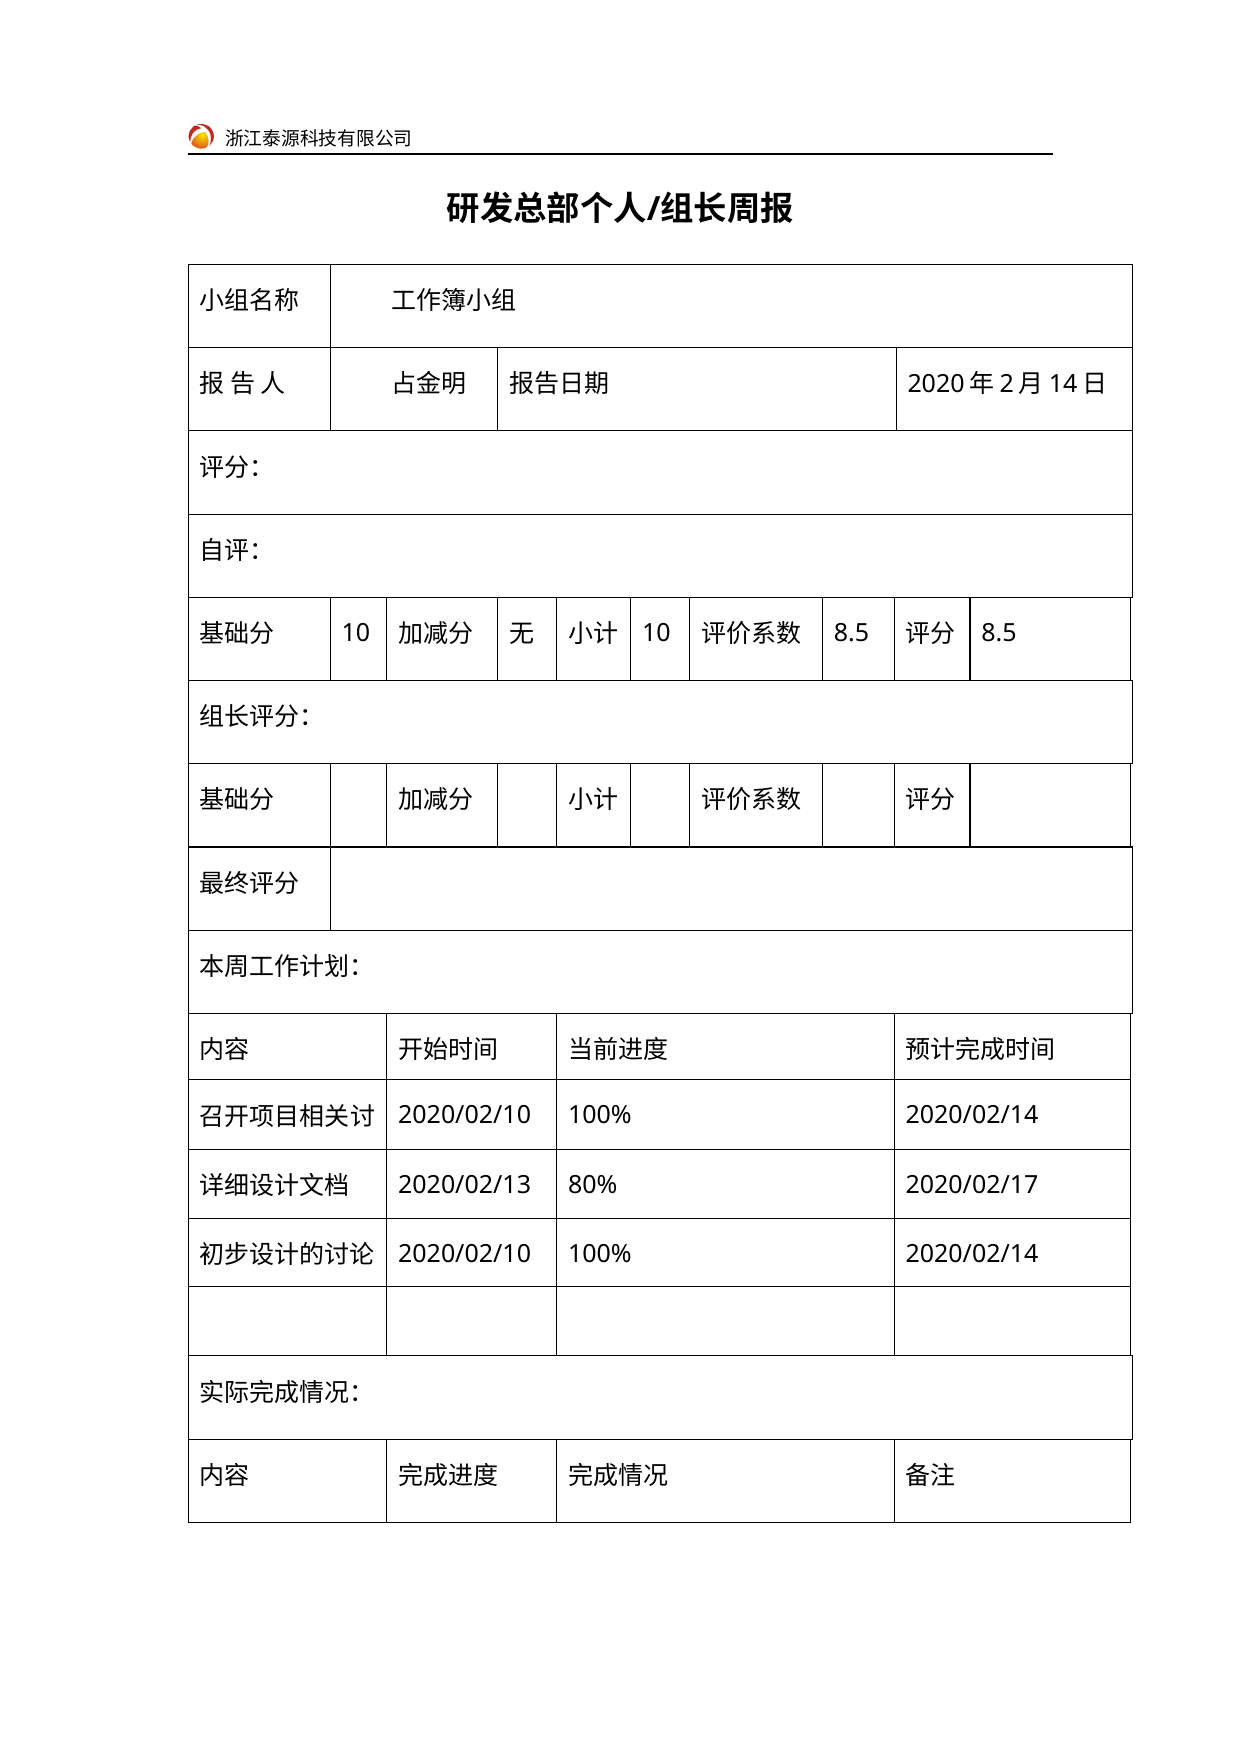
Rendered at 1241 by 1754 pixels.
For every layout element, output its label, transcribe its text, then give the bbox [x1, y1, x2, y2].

table_cell 100% [557, 1080, 894, 1149]
table_cell 80% [557, 1150, 894, 1218]
table_cell [331, 764, 386, 846]
table_cell 召开项目相关讨论会议 [189, 1080, 386, 1149]
table_cell 预计完成时间 [895, 1014, 1130, 1079]
table_cell 占金明 [331, 348, 497, 430]
table_cell 完成进度 [387, 1440, 556, 1522]
table_cell [631, 764, 689, 846]
table_cell 加减分 [387, 598, 497, 680]
table_cell 组长评分： [189, 681, 1132, 763]
table_cell 2020/02/10 [387, 1080, 556, 1149]
table_cell [498, 764, 556, 846]
table_cell [823, 764, 894, 846]
table_cell 2020/02/13 [387, 1150, 556, 1218]
table_cell 自评： [189, 515, 1132, 597]
table_cell 详细设计文档 [189, 1150, 386, 1218]
table_cell 10 [631, 598, 689, 680]
table_cell 10 [331, 598, 386, 680]
table_cell [331, 848, 1132, 929]
table_cell 基础分 [189, 598, 330, 680]
table_cell [387, 1287, 556, 1355]
table_cell 2020年2月14日 [897, 348, 1132, 430]
table_cell 初步设计的讨论 [189, 1219, 386, 1286]
table_cell 报 告 人 [189, 348, 330, 430]
table_cell 加减分 [387, 764, 497, 846]
table_cell 8.5 [823, 598, 894, 680]
table_cell 100% [557, 1219, 894, 1286]
table_cell 当前进度 [557, 1014, 894, 1079]
table_cell 2020/02/14 [895, 1080, 1130, 1149]
table_cell 小计 [557, 598, 630, 680]
table_cell 基础分 [189, 764, 330, 846]
table_cell 本周工作计划： [189, 931, 1132, 1013]
table_cell 无 [498, 598, 556, 680]
table_header 小组名称 [189, 265, 330, 347]
table_cell [189, 1287, 386, 1355]
table_cell 内容 [189, 1440, 386, 1522]
table_cell 最终评分 [189, 848, 330, 929]
table_cell 评分 [895, 764, 969, 846]
table_cell 评价系数 [690, 764, 822, 846]
table_cell [557, 1287, 894, 1355]
table_cell 评价系数 [690, 598, 822, 680]
table_cell [895, 1287, 1130, 1355]
table_cell 2020/02/10 [387, 1219, 556, 1286]
table_cell 评分 [895, 598, 969, 680]
text 研发总部个人/组长周报 [187, 172, 1053, 239]
picture [187, 121, 217, 150]
table_cell 2020/02/17 [895, 1150, 1130, 1218]
table_cell [971, 764, 1130, 846]
table_cell 小计 [557, 764, 630, 846]
table_header 工作簿小组 [331, 265, 1132, 347]
table_cell 2020/02/14 [895, 1219, 1130, 1286]
table_cell 实际完成情况： [189, 1356, 1132, 1438]
table_cell 8.5 [971, 598, 1130, 680]
table_cell 评分： [189, 431, 1132, 513]
table_cell 报告日期 [498, 348, 896, 430]
table_cell 内容 [189, 1014, 386, 1079]
table_cell 开始时间 [387, 1014, 556, 1079]
table_cell 备注 [895, 1440, 1130, 1522]
table_cell 完成情况 [557, 1440, 894, 1522]
